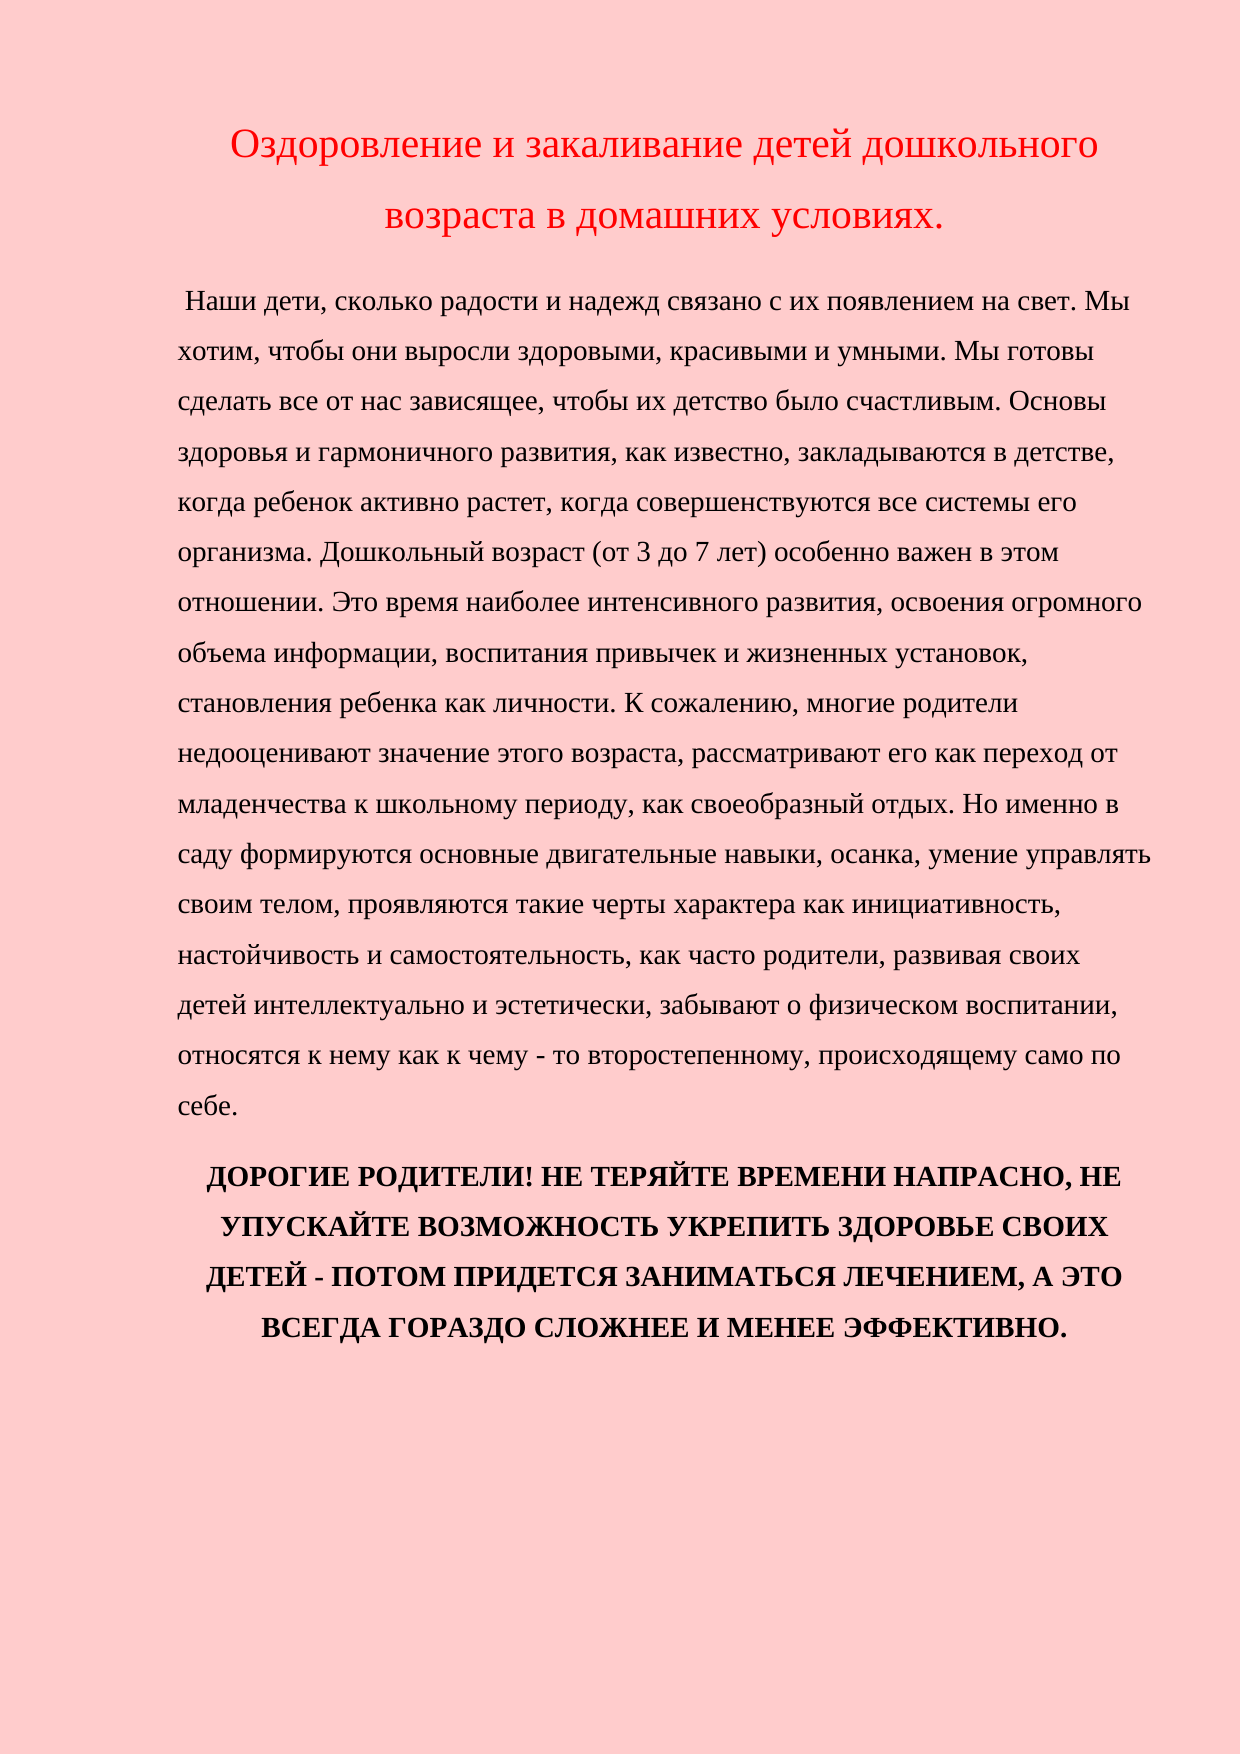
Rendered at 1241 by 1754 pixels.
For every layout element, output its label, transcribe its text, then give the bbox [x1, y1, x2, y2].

text Наши дети, сколько радости и надежд связано с их появлением на свет. Мы хотим, чтобы они выросли здоровыми, красивыми и умными. Мы готовы сделать все от нас зависящее, чтобы их детство было счастливым. Основы здоровья и гармоничного развития, как известно, закладываются в детстве, когда ребенок активно растет, когда совершенствуются все системы его организма. Дошкольный возраст (от 3 до 7 лет) особенно важен в этом отношении. Это время наиболее интенсивного развития, освоения огромного объема информации, воспитания привычек и жизненных установок, становления ребенка как личности. К сожалению, многие родители недооценивают значение этого возраста, рассматривают его как переход от младенчества к школьному периоду, как своеобразный отдых. Но именно в саду формируются основные двигательные навыки, осанка, умение управлять своим телом, проявляются такие черты характера как инициативность, настойчивость и самостоятельность, как часто родители, развивая своих детей интеллектуально и эстетически, забывают о физическом воспитании, относятся к нему как к чему - то второстепенному, происходящему само по себе. [177, 283, 1152, 1121]
text ДОРОГИЕ РОДИТЕЛИ! НЕ ТЕРЯЙТЕ ВРЕМЕНИ НАПРАСНО, НЕ УПУСКАЙТЕ ВОЗМОЖНОСТЬ УКРЕПИТЬ ЗДОРОВЬЕ СВОИХ ДЕТЕЙ - ПОТОМ ПРИДЕТСЯ ЗАНИМАТЬСЯ ЛЕЧЕНИЕМ, А ЭТО ВСЕГДА ГОРАЗДО СЛОЖНЕЕ И МЕНЕЕ ЭФФЕКТИВНО. [177, 1159, 1152, 1343]
text Оздоровление и закаливание детей дошкольного возраста в домашних условиях. [177, 118, 1152, 238]
